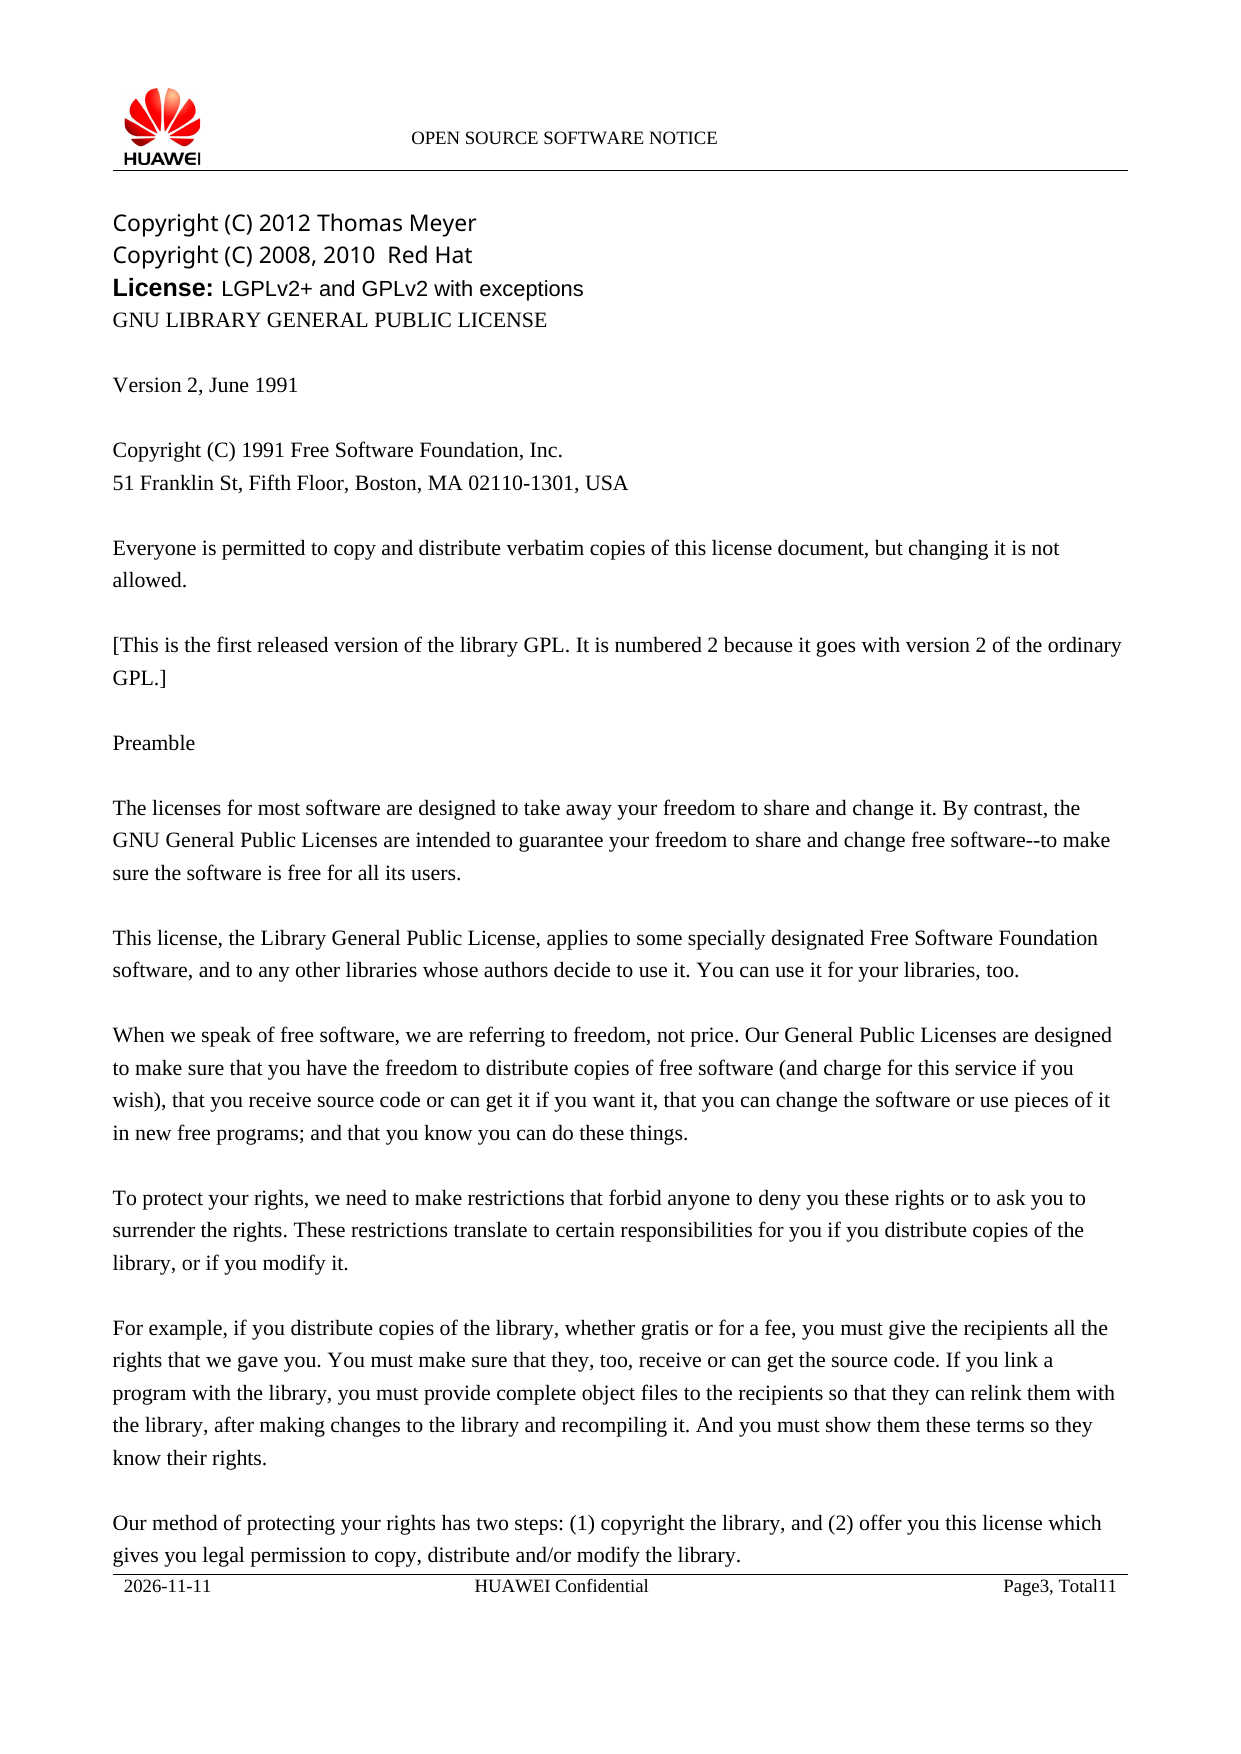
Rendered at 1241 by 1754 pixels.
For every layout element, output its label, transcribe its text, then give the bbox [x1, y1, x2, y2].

text License: LGPLv2+ and GPLv2 with exceptions [112, 271, 1128, 304]
text Copyright (C) 2008, 2010 Red Hat [112, 239, 1128, 271]
picture [124, 88, 201, 165]
text Copyright (C) 2012 Thomas Meyer [112, 206, 1128, 239]
